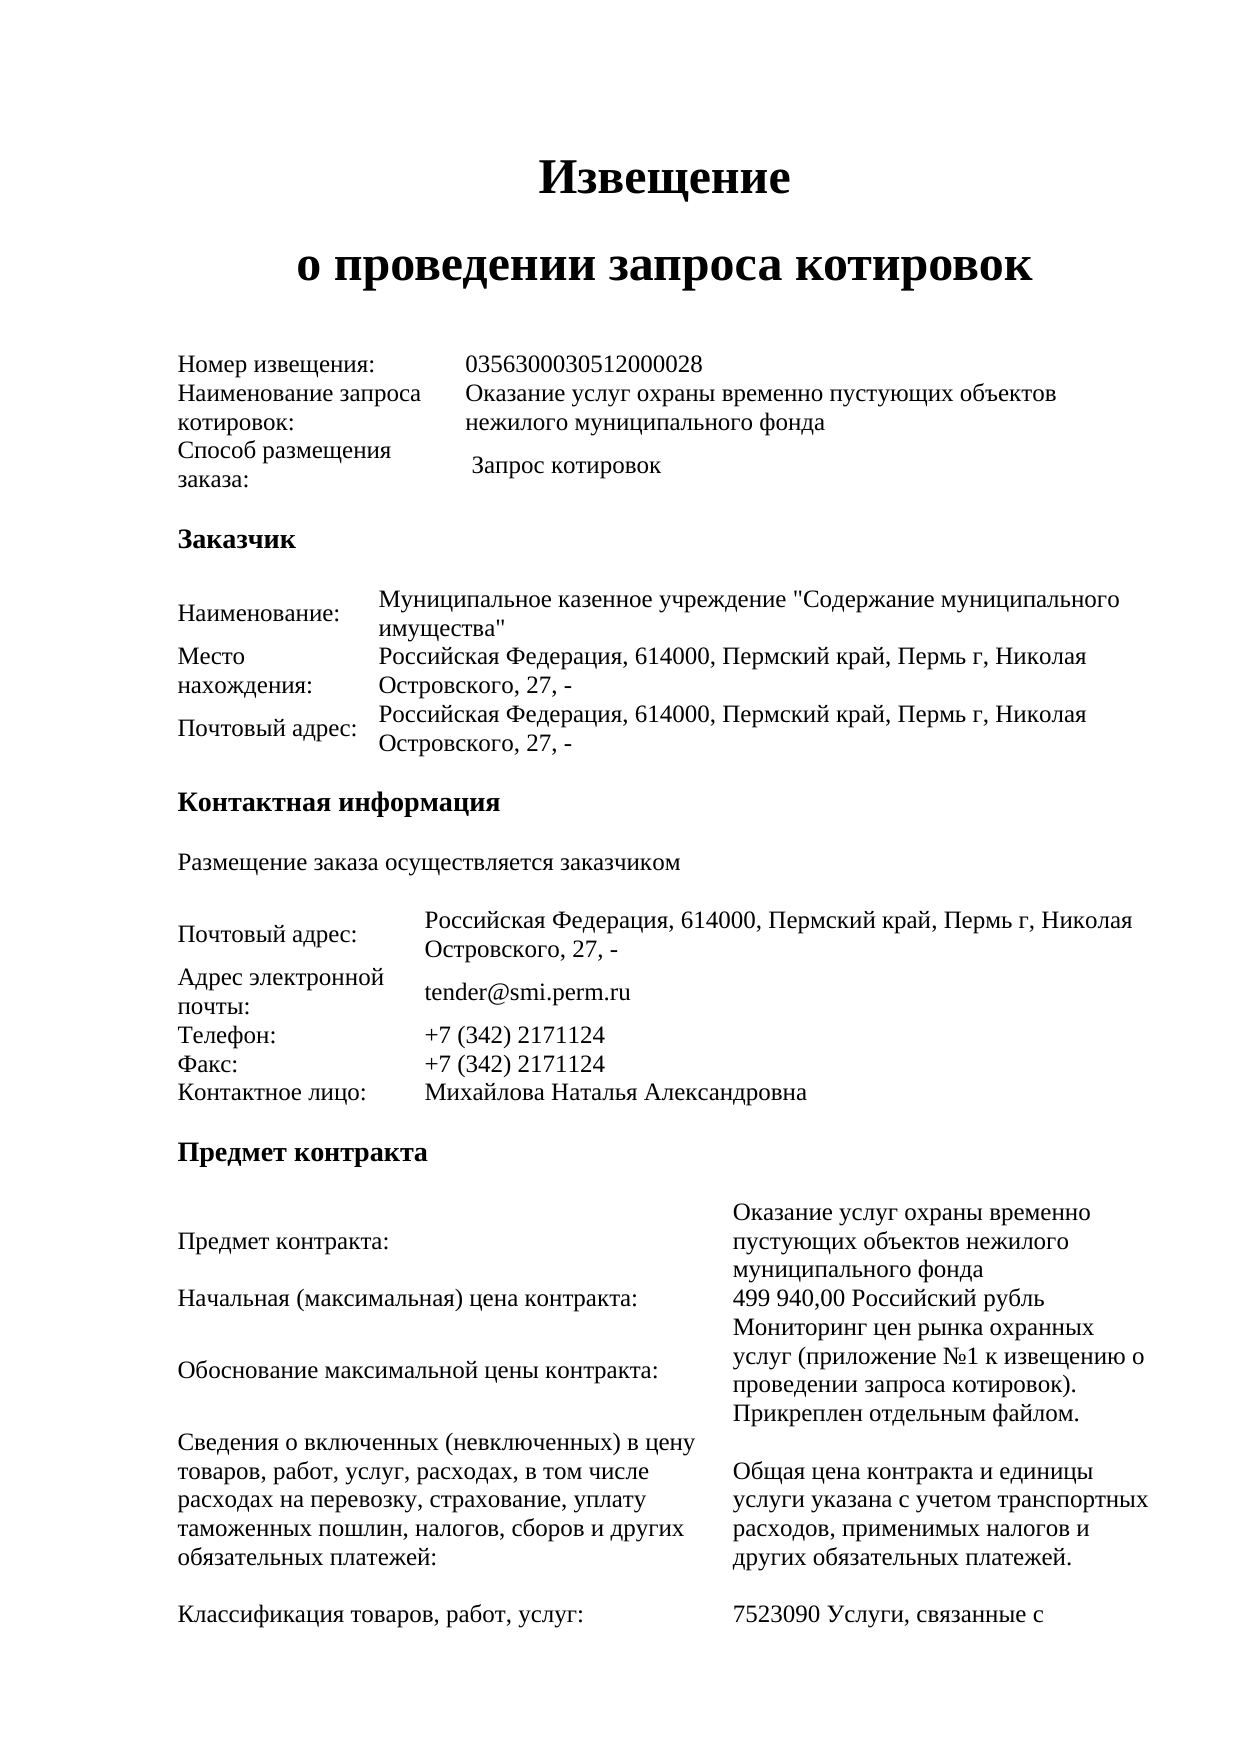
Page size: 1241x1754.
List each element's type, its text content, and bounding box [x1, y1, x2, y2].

text Извещение [177, 147, 1152, 205]
table_cell Российская Федерация, 614000, Пермский край, Пермь г, Николая Островского, 27, - [378, 641, 1152, 699]
table_cell 499 940,00 Российский рубль [733, 1283, 1152, 1312]
table_cell Место нахождения: [177, 641, 378, 699]
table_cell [177, 1600, 733, 1628]
table_header Оказание услуг охраны временно пустующих объектов нежилого муниципального фонда [733, 1197, 1152, 1283]
table_cell +7 (342) 2171124 [424, 1020, 1152, 1049]
table_cell Способ размещения заказа: [177, 436, 465, 493]
table_cell Начальная (максимальная) цена контракта: [177, 1283, 733, 1312]
table_header Номер извещения: [177, 349, 465, 378]
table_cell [733, 1600, 1152, 1628]
table_cell Мониторинг цен рынка охранных услуг (приложение №1 к извещению о проведении запроса котировок). Прикреплен отдельным файлом. [733, 1312, 1152, 1427]
table_cell Адрес электронной почты: [177, 963, 424, 1020]
text о проведении запроса котировок [177, 234, 1152, 291]
table_cell Обоснование максимальной цены контракта: [177, 1312, 733, 1427]
table_cell Общая цена контракта и единицы услуги указана с учетом транспортных расходов, применимых налогов и других обязательных платежей. [733, 1427, 1152, 1599]
text Контактная информация [177, 786, 1152, 818]
table_cell Запрос котировок [465, 436, 1152, 493]
table_header Муниципальное казенное учреждение "Содержание муниципального имущества" [378, 584, 1152, 641]
table_cell Наименование запроса котировок: [177, 378, 465, 436]
table_cell Телефон: [177, 1020, 424, 1049]
table_header Предмет контракта: [177, 1197, 733, 1283]
table_cell tender@smi.perm.ru [424, 963, 1152, 1020]
table_cell Михайлова Наталья Александровна [424, 1078, 1152, 1106]
table_header Российская Федерация, 614000, Пермский край, Пермь г, Николая Островского, 27, - [424, 905, 1152, 962]
text Размещение заказа осуществляется заказчиком [177, 847, 1152, 876]
table_header 0356300030512000028 [465, 349, 1152, 378]
table_cell Факс: [177, 1049, 424, 1077]
text Предмет контракта [177, 1135, 1152, 1168]
table_cell Российская Федерация, 614000, Пермский край, Пермь г, Николая Островского, 27, - [378, 699, 1152, 756]
table_header Почтовый адрес: [177, 905, 424, 962]
table_cell Контактное лицо: [177, 1078, 424, 1106]
table_cell +7 (342) 2171124 [424, 1049, 1152, 1077]
table_header Наименование: [177, 584, 378, 641]
table_cell Почтовый адрес: [177, 699, 378, 756]
text Заказчик [177, 522, 1152, 555]
table_cell Оказание услуг охраны временно пустующих объектов нежилого муниципального фонда [465, 378, 1152, 436]
table_cell Сведения о включенных (невключенных) в цену товаров, работ, услуг, расходах, в том числе расходах на перевозку, страхование, уплату таможенных пошлин, налогов, сборов и других обязательных платежей: [177, 1427, 733, 1599]
